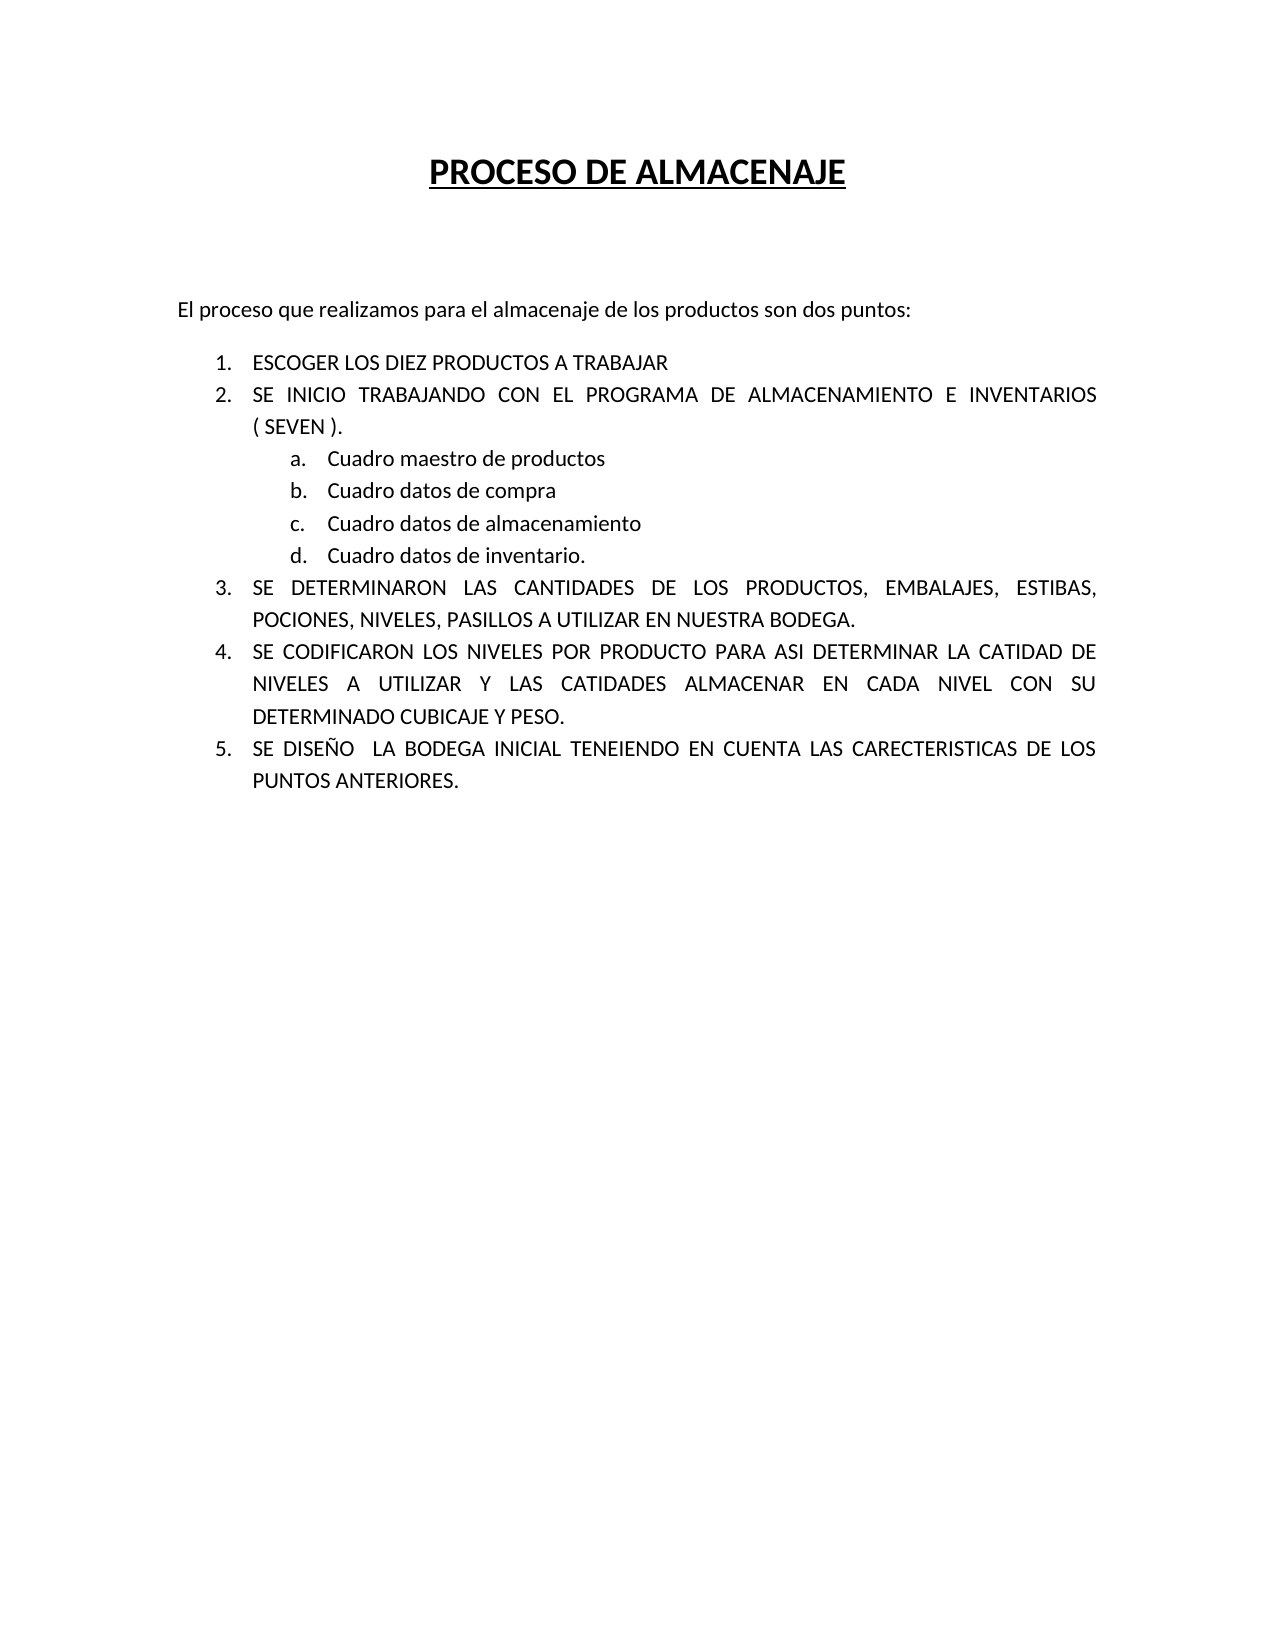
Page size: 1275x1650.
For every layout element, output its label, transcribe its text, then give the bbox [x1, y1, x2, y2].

list SE INICIO TRABAJANDO CON EL PROGRAMA DE ALMACENAMIENTO E INVENTARIOS ( SEVEN ). [215, 380, 1098, 440]
list SE DISEÑO LA BODEGA INICIAL TENEIENDO EN CUENTA LAS CARECTERISTICAS DE LOS PUNTOS ANTERIORES. [215, 734, 1098, 794]
text PROCESO DE ALMACENAJE [177, 148, 1098, 193]
list ESCOGER LOS DIEZ PRODUCTOS A TRABAJAR [215, 348, 1098, 376]
list Cuadro datos de inventario. [290, 541, 1098, 569]
list SE CODIFICARON LOS NIVELES POR PRODUCTO PARA ASI DETERMINAR LA CATIDAD DE NIVELES A UTILIZAR Y LAS CATIDADES ALMACENAR EN CADA NIVEL CON SU DETERMINADO CUBICAJE Y PESO. [215, 637, 1098, 730]
list Cuadro maestro de productos [290, 444, 1098, 472]
list SE DETERMINARON LAS CANTIDADES DE LOS PRODUCTOS, EMBALAJES, ESTIBAS, POCIONES, NIVELES, PASILLOS A UTILIZAR EN NUESTRA BODEGA. [215, 573, 1098, 633]
text El proceso que realizamos para el almacenaje de los productos son dos puntos: [177, 295, 1098, 323]
list Cuadro datos de compra [290, 476, 1098, 504]
list Cuadro datos de almacenamiento [290, 509, 1098, 537]
